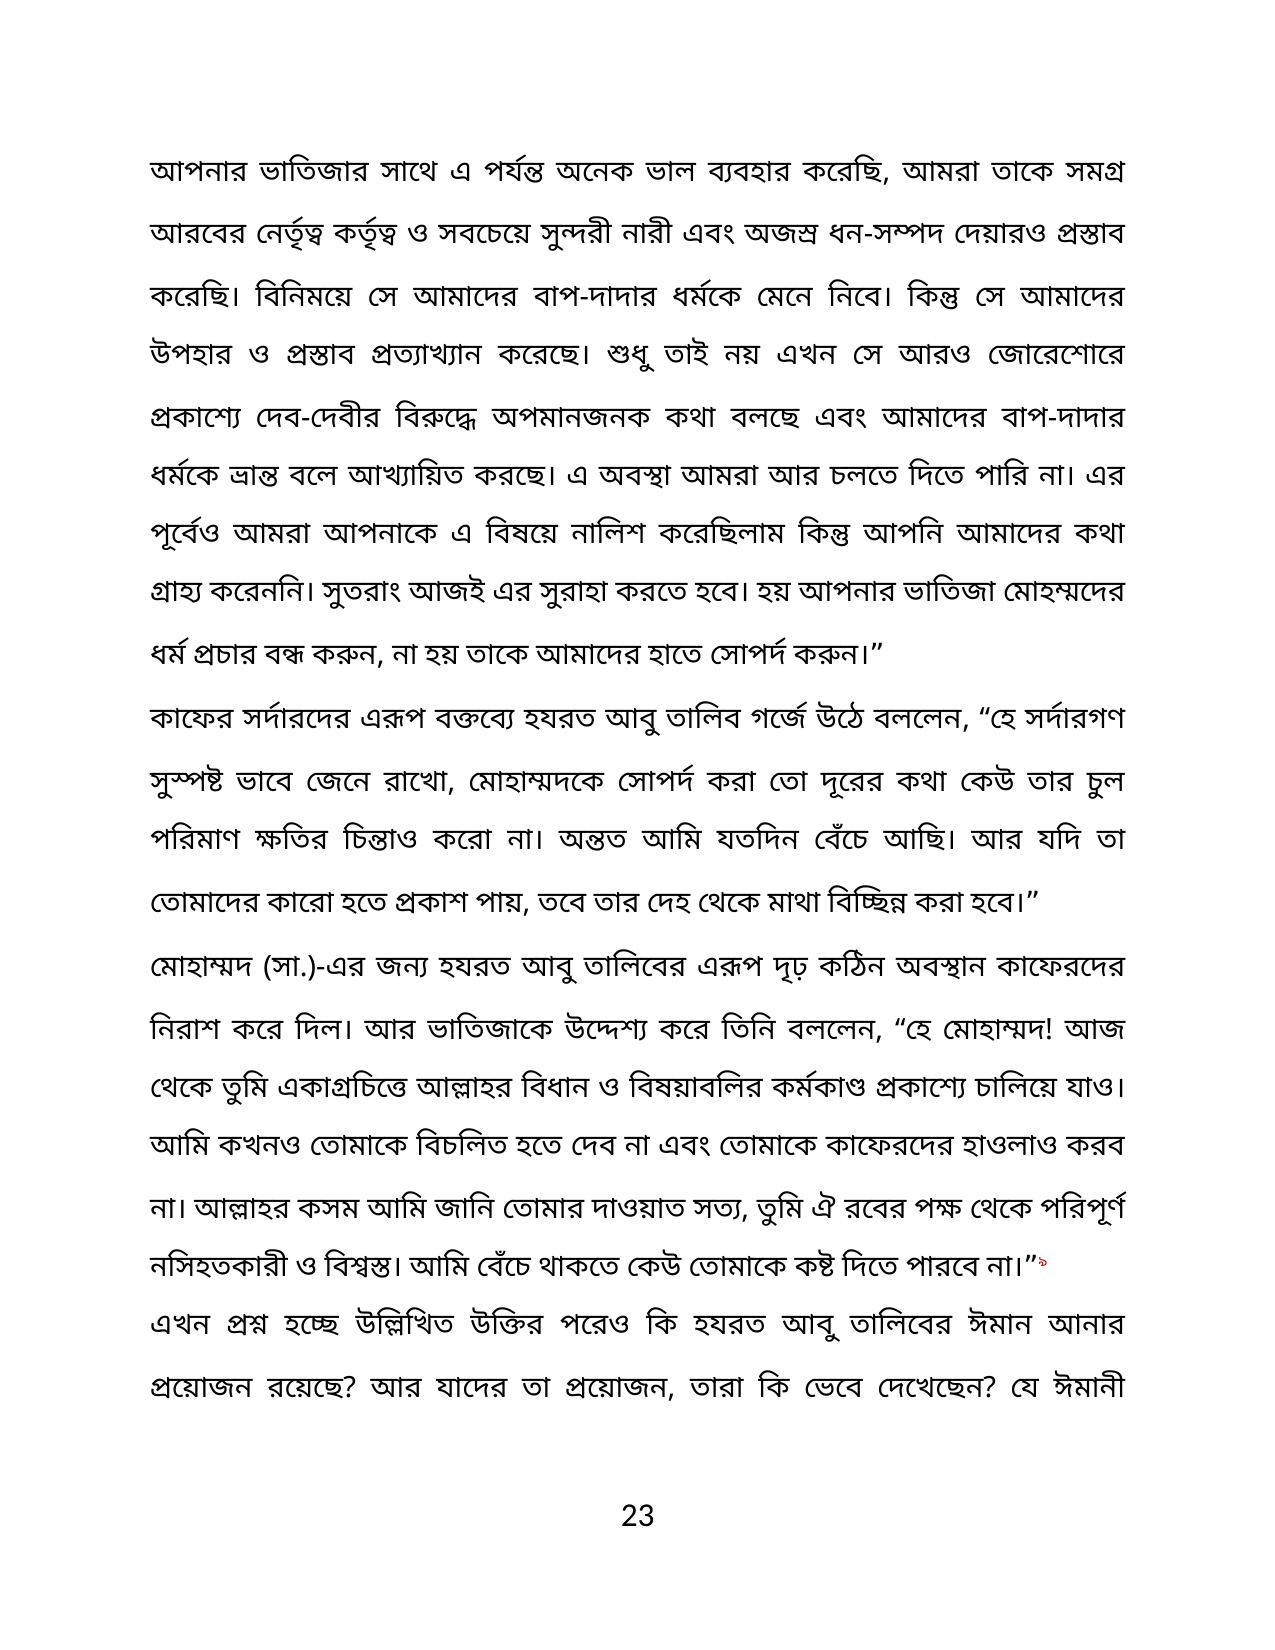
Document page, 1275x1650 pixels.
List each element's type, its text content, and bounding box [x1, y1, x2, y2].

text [150, 1308, 1125, 1409]
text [150, 150, 1125, 676]
text কাফের সর্দারদের এরূপ বক্তব্যে হযরত আবু তালিব গর্জে উঠে বললেন, “হে সর্দারগণ সুস্পষ্ট ভাবে জেনে রাখো, মোহাম্মদকে সোপর্দ করা তো দূরের কথা কেউ তার চুল পরিমাণ ক্ষতির চিন্তাও করো না। অন্তত আমি যতদিন বেঁচে আছি। আর যদি তা তোমাদের কারো হতে প্রকাশ পায়, তবে তার দেহ থেকে মাথা বিচ্ছিন্ন করা হবে।” [150, 697, 1125, 924]
text মোহাম্মদ (সা.)-এর জন্য হযরত আবু তালিবের এরূপ দৃঢ় কঠিন অবস্থান কাফেরদের নিরাশ করে দিল। আর ভাতিজাকে উদ্দেশ্য করে তিনি বললেন, “হে মোহাম্মদ! আজ থেকে তুমি একাগ্রচিত্তে আল্লাহর বিধান ও বিষয়াবলির কর্মকাণ্ড প্রকাশ্যে চালিয়ে যাও। আমি কখনও তোমাকে বিচলিত হতে দেব না এবং তোমাকে কাফেরদের হাওলাও করব না। আল্লাহর কসম আমি জানি তোমার দাওয়াত সত্য, তুমি ঐ রবের পক্ষ থেকে পরিপূর্ণ নসিহতকারী ও বিশ্বস্ত। আমি বেঁচে থাকতে কেউ তোমাকে কষ্ট দিতে পারবে না।”৯ [150, 945, 1125, 1288]
